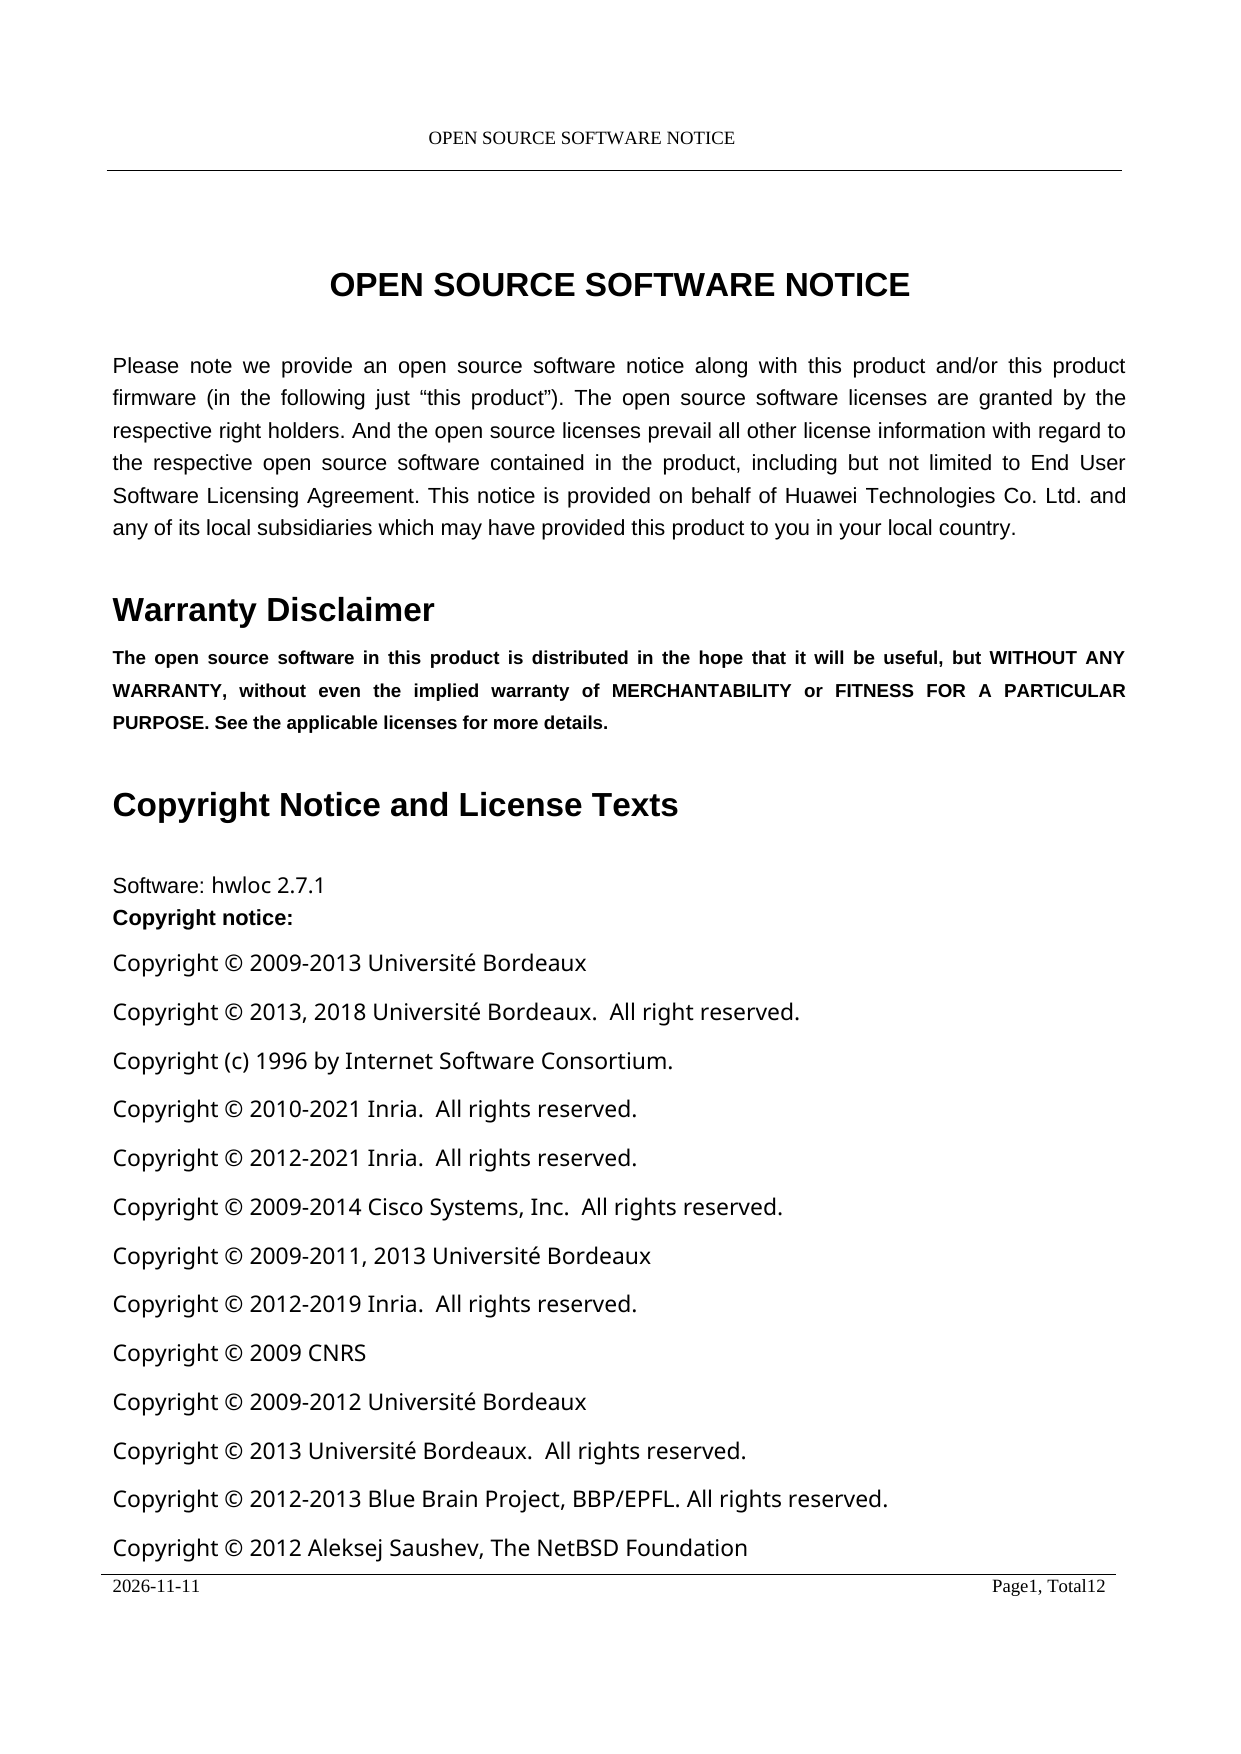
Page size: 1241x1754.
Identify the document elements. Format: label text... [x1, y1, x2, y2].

text Copyright notice: [112, 901, 1128, 934]
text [112, 947, 1128, 1564]
text The open source software in this product is distributed in the hope that it will be useful, but WITHOUT ANY WARRANTY, without even the implied warranty of MERCHANTABILITY or FITNESS FOR A PARTICULAR PURPOSE. See the applicable licenses for more details. [112, 641, 1128, 739]
text Copyright Notice and License Texts [112, 771, 1128, 836]
text Please note we provide an open source software notice along with this product and/or this product firmware (in the following just “this product”). The open source software licenses are granted by the respective right holders. And the open source licenses prevail all other license information with regard to the respective open source software contained in the product, including but not limited to End User Software Licensing Agreement. This notice is provided on behalf of Huawei Technologies Co. Ltd. and any of its local subsidiaries which may have provided this product to you in your local country. [112, 349, 1128, 544]
text OPEN SOURCE SOFTWARE NOTICE [112, 251, 1128, 316]
text Software: hwloc 2.7.1 [112, 869, 1128, 901]
text Warranty Disclaimer [112, 576, 1128, 641]
